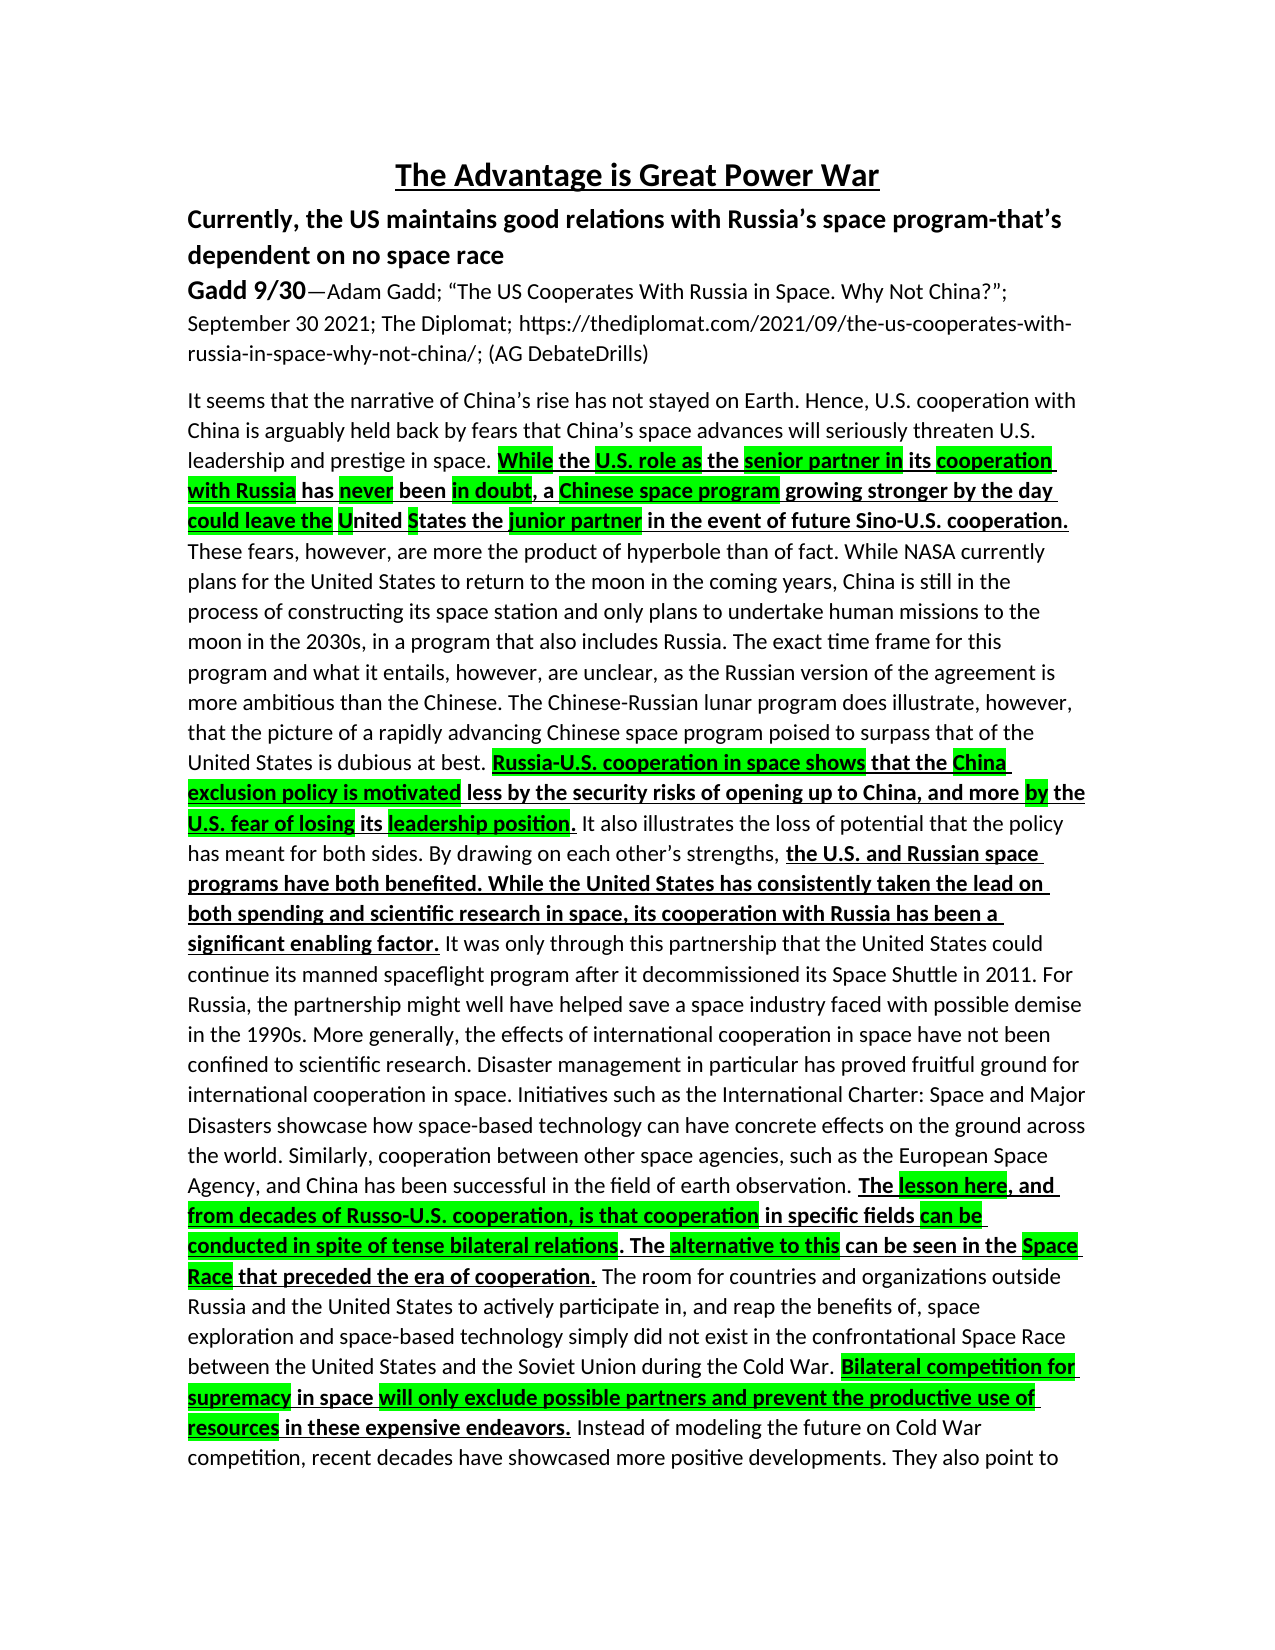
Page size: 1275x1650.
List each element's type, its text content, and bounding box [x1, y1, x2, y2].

text Gadd 9/30—Adam Gadd; “The US Cooperates With Russia in Space. Why Not China?”; September 30 2021; The Diplomat; https://thediplomat.com/2021/09/the-us-cooperates-with-russia-in-space-why-not-china/; (AG DebateDrills) [187, 273, 1087, 367]
subtitle The Advantage is Great Power War [187, 154, 1087, 195]
subtitle Currently, the US maintains good relations with Russia’s space program-that’s dependent on no space race [187, 202, 1087, 271]
